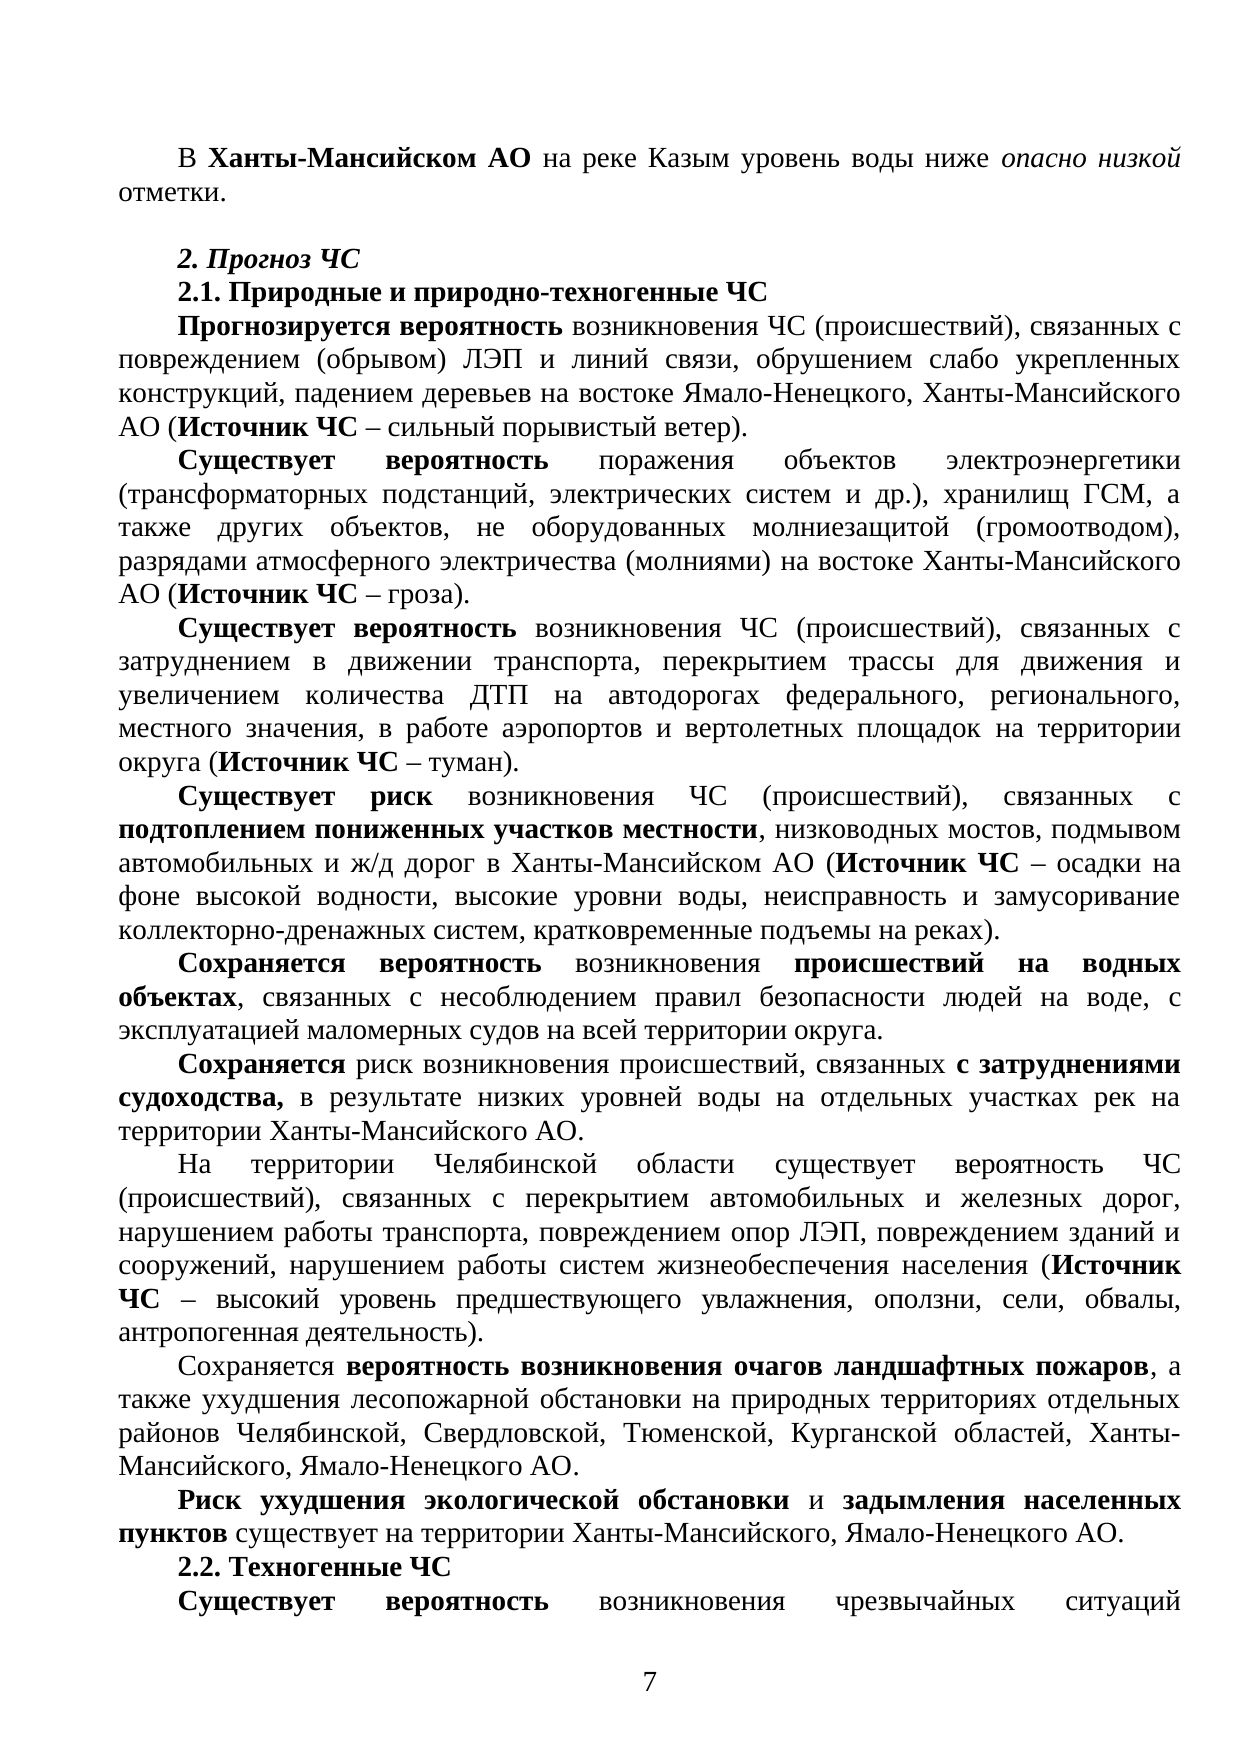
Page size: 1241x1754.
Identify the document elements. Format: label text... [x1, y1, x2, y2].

text Существует вероятность возникновения ЧС (происшествий), связанных с затруднением в движении транспорта, перекрытием трассы для движения и увеличением количества ДТП на автодорогах федерального, регионального, местного значения, в работе аэропортов и вертолетных площадок на территории округа (Источник ЧС – туман). [118, 610, 1181, 778]
text 2.1. Природные и природно-техногенные ЧС [118, 274, 1181, 308]
text 2.2. Техногенные ЧС [118, 1549, 1181, 1583]
text Прогнозируется вероятность возникновения ЧС (происшествий), связанных с повреждением (обрывом) ЛЭП и линий связи, обрушением слабо укрепленных конструкций, падением деревьев на востоке Ямало-Ненецкого, Ханты-Мансийского АО (Источник ЧС – сильный порывистый ветер). [118, 308, 1181, 442]
text Сохраняется вероятность возникновения очагов ландшафтных пожаров, а также ухудшения лесопожарной обстановки на природных территориях отдельных районов Челябинской, Свердловской, Тюменской, Курганской областей, Ханты-Мансийского, Ямало-Ненецкого АО. [118, 1348, 1181, 1482]
text 2. Прогноз ЧС [118, 241, 1181, 274]
text На территории Челябинской области существует вероятность ЧС (происшествий), связанных с перекрытием автомобильных и железных дорог, нарушением работы транспорта, повреждением опор ЛЭП, повреждением зданий и сооружений, нарушением работы систем жизнеобеспечения населения (Источник ЧС – высокий уровень предшествующего увлажнения, оползни, сели, обвалы, антропогенная деятельность). [118, 1147, 1181, 1348]
text В Ханты-Мансийском АО на реке Казым уровень воды ниже опасно низкой отметки. [118, 140, 1181, 207]
text Сохраняется риск возникновения происшествий, связанных с затруднениями судоходства, в результате низких уровней воды на отдельных участках рек на территории Ханты-Мансийского АО. [118, 1046, 1181, 1147]
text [118, 1583, 1181, 1616]
text Существует вероятность поражения объектов электроэнергетики (трансформаторных подстанций, электрических систем и др.), хранилищ ГСМ, а также других объектов, не оборудованных молниезащитой (громоотводом), разрядами атмосферного электричества (молниями) на востоке Ханты-Мансийского АО (Источник ЧС – гроза). [118, 442, 1181, 610]
text Существует риск возникновения ЧС (происшествий), связанных с подтоплением пониженных участков местности, низководных мостов, подмывом автомобильных и ж/д дорог в Ханты-Мансийском АО (Источник ЧС – осадки на фоне высокой водности, высокие уровни воды, неисправность и замусоривание коллекторно-дренажных систем, кратковременные подъемы на реках). [118, 778, 1181, 945]
text Риск ухудшения экологической обстановки и задымления населенных пунктов существует на территории Ханты-Мансийского, Ямало-Ненецкого АО. [118, 1482, 1181, 1549]
text Сохраняется вероятность возникновения происшествий на водных объектах, связанных с несоблюдением правил безопасности людей на воде, с эксплуатацией маломерных судов на всей территории округа. [118, 945, 1181, 1046]
